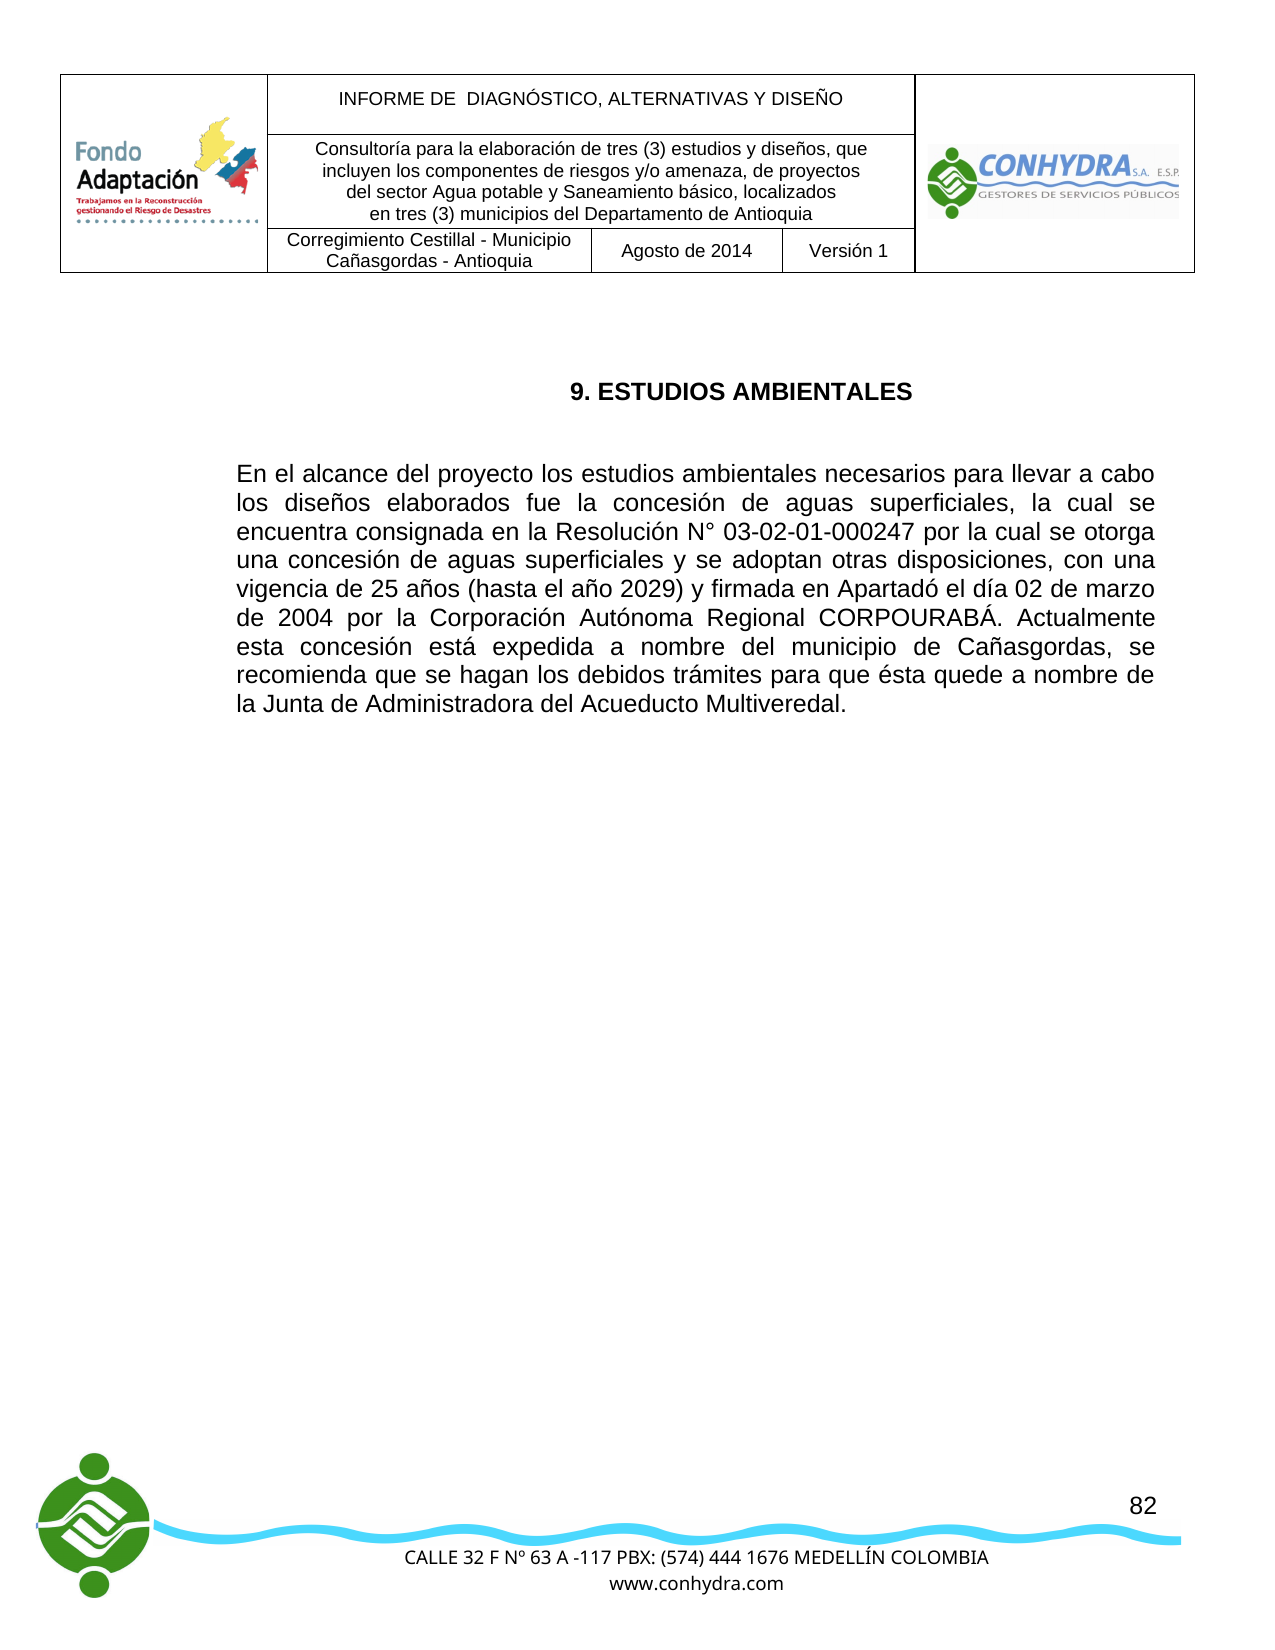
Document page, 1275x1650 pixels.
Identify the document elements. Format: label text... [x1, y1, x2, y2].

picture [35, 1447, 150, 1598]
picture [927, 144, 1179, 219]
picture [153, 1519, 1182, 1546]
text En el alcance del proyecto los estudios ambientales necesarios para llevar a cabo los diseños elaborados fue la concesión de aguas superficiales, la cual se encuentra consignada en la Resolución N° 03-02-01-000247 por la cual se otorga una concesión de aguas superficiales y se adoptan otras disposiciones, con una vigencia de 25 años (hasta el año 2029) y firmada en Apartadó el día 02 de marzo de 2004 por la Corporación Autónoma Regional CORPOURABÁ. Actualmente esta concesión está expedida a nombre del municipio de Cañasgordas, se recomienda que se hagan los debidos trámites para que ésta quede a nombre de la Junta de Administradora del Acueducto Multiveredal. [236, 459, 1157, 718]
subtitle 9. ESTUDIOS AMBIENTALES [326, 377, 1157, 405]
picture [76, 111, 259, 224]
